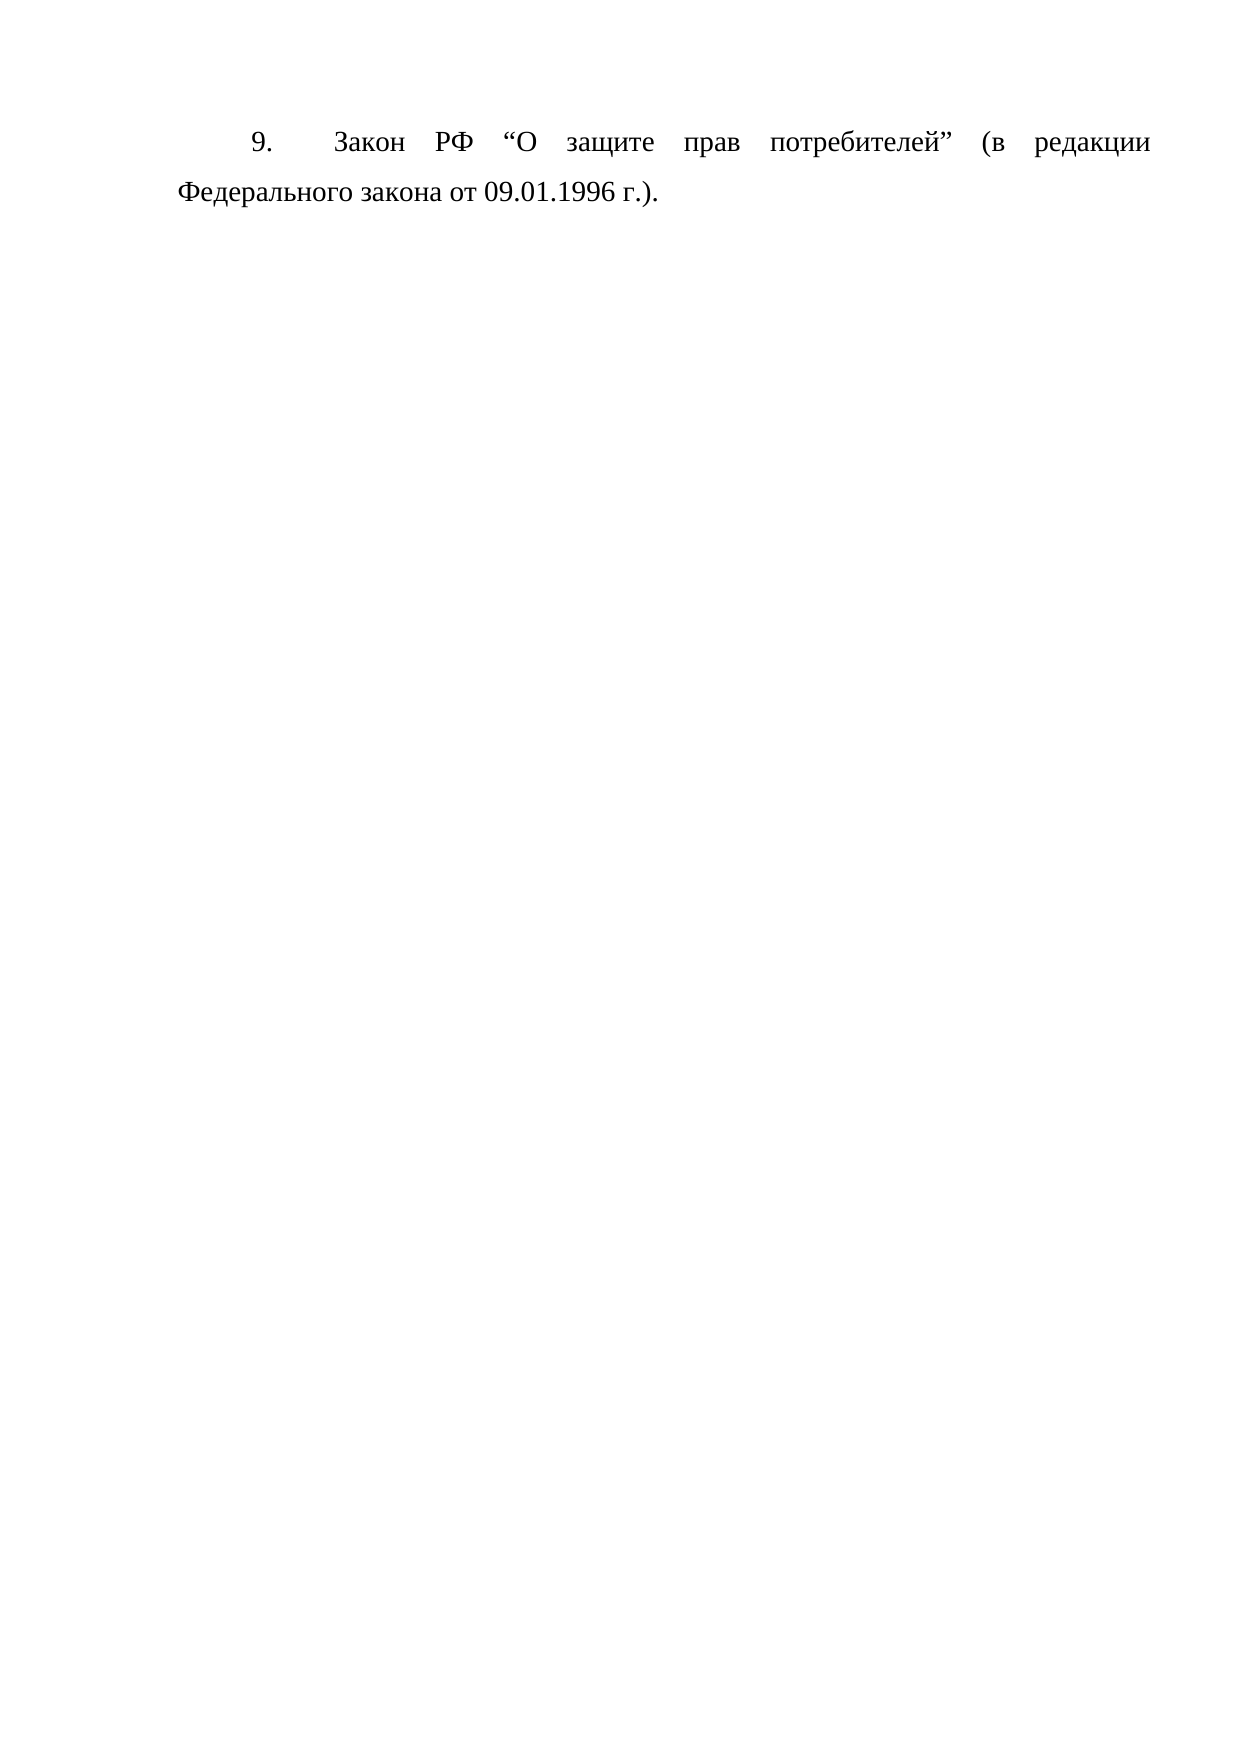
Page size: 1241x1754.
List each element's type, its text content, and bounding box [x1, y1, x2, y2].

list Закон РФ “О защите прав потребителей” (в редакции Федерального закона от 09.01.1996 г.). [177, 124, 1152, 208]
